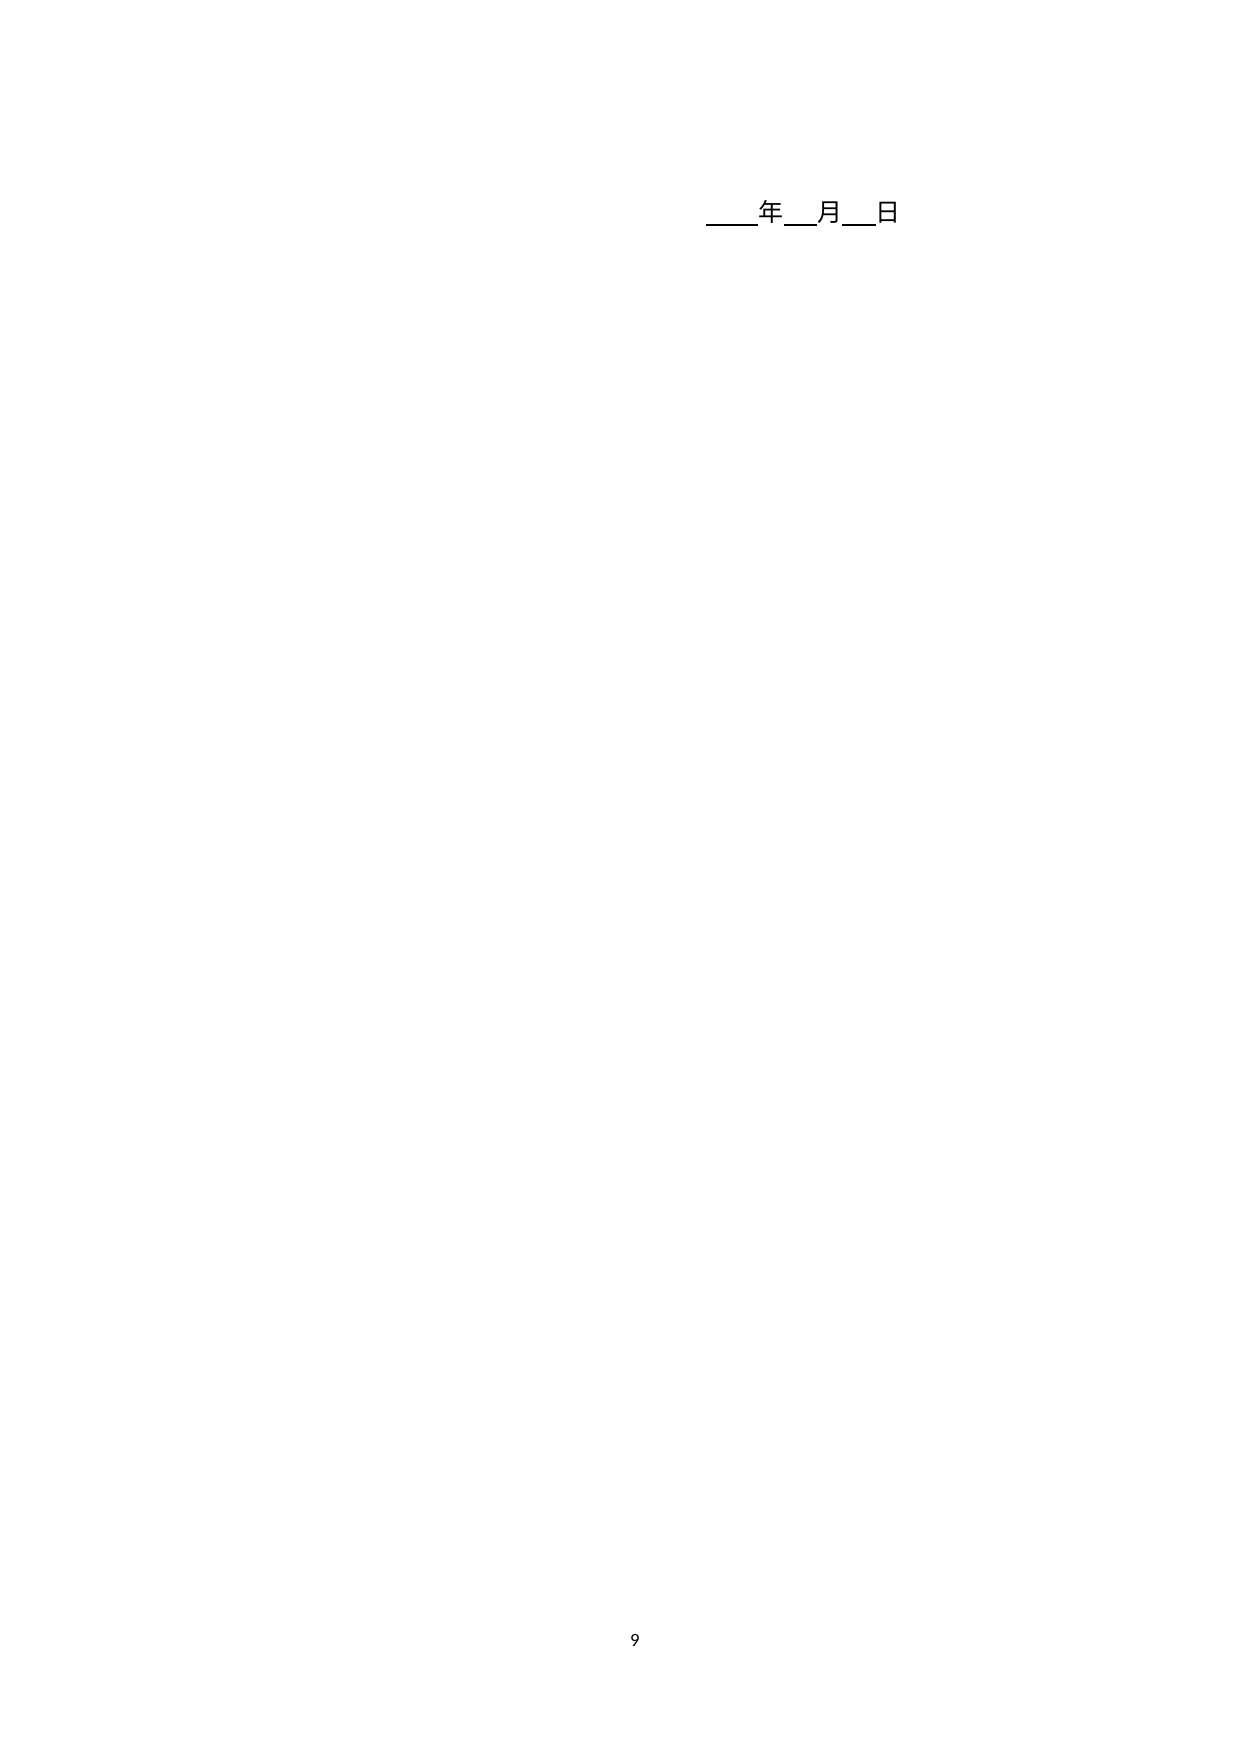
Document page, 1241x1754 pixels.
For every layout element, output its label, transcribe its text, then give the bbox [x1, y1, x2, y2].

text 年 月 日 [169, 178, 1110, 243]
